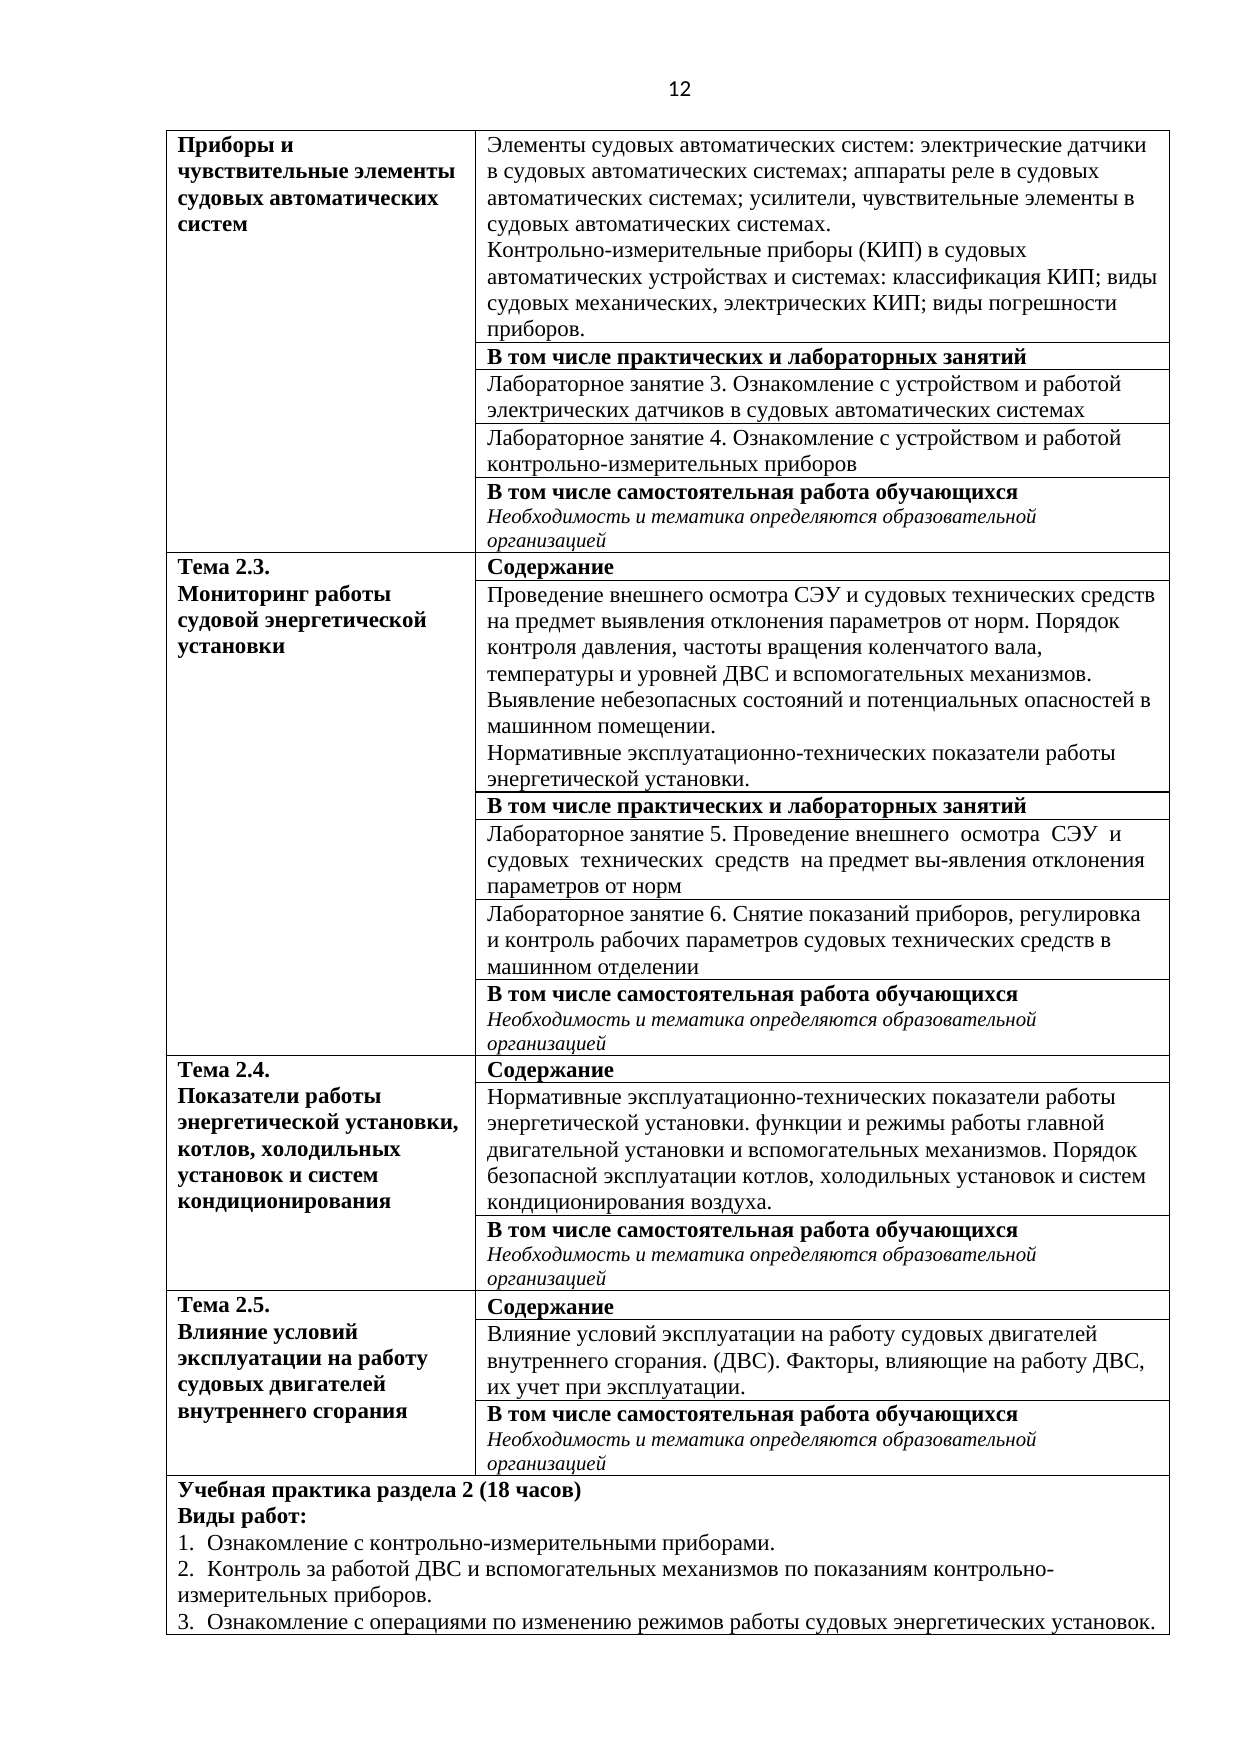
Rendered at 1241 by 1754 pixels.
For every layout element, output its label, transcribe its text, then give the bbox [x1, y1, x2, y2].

table_cell В том числе практических и лабораторных занятий [476, 793, 1169, 819]
table_cell Элементы судовых автоматических систем: электрические датчики в судовых автоматических системах; аппараты реле в судовых автоматических системах; усилители, чувствительные элементы в судовых автоматических системах. Контрольно-измерительные приборы (КИП) в судовых автоматических устройствах и системах: классификация КИП; виды судовых механических, электрических КИП; виды погрешности приборов. [476, 131, 1169, 342]
table_cell Лабораторное занятие 3. Ознакомление с устройством и работой электрических датчиков в судовых автоматических системах [476, 370, 1169, 423]
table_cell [167, 131, 475, 552]
table_cell Лабораторное занятие 4. Ознакомление с устройством и работой контрольно-измерительных приборов [476, 424, 1169, 477]
table_cell Проведение внешнего осмотра СЭУ и судовых технических средств на предмет выявления отклонения параметров от норм. Порядок контроля давления, частоты вращения коленчатого вала, температуры и уровней ДВС и вспомогательных механизмов. Выявление небезопасных состояний и потенциальных опасностей в машинном помещении. Нормативные эксплуатационно-технических показатели работы энергетической установки. [476, 581, 1169, 791]
table_cell В том числе самостоятельная работа обучающихся Необходимость и тематика определяются образовательной организацией [476, 980, 1169, 1054]
table_cell В том числе самостоятельная работа обучающихся Необходимость и тематика определяются образовательной организацией [476, 1216, 1169, 1290]
table_cell Влияние условий эксплуатации на работу судовых двигателей внутреннего сгорания. (ДВС). Факторы, влияющие на работу ДВС, их учет при эксплуатации. [476, 1320, 1169, 1399]
table_cell Учебная практика раздела 2 (18 часов) Виды работ: 1. Ознакомление с контрольно-измерительными приборами. 2. Контроль за работой ДВС и вспомогательных механизмов по показаниям контрольно-измерительных приборов. 3. Ознакомление с операциями по изменению режимов работы судовых энергетических установок. [167, 1476, 1169, 1634]
table_cell Содержание [476, 553, 1169, 579]
table_cell Нормативные эксплуатационно-технических показатели работы энергетической установки. функции и режимы работы главной двигательной установки и вспомогательных механизмов. Порядок безопасной эксплуатации котлов, холодильных установок и систем кондиционирования воздуха. [476, 1083, 1169, 1215]
table_cell Тема 2.3. Мониторинг работы судовой энергетической установки [167, 553, 475, 1054]
table_cell Тема 2.4. Показатели работы энергетической установки, котлов, холодильных установок и систем кондиционирования [167, 1056, 475, 1290]
table_cell Содержание [476, 1056, 1169, 1082]
table_cell В том числе самостоятельная работа обучающихся Необходимость и тематика определяются образовательной организацией [476, 478, 1169, 552]
table_cell Тема 2.5. Влияние условий эксплуатации на работу судовых двигателей внутреннего сгорания [167, 1291, 475, 1475]
table_cell Лабораторное занятие 5. Проведение внешнего осмотра СЭУ и судовых технических средств на предмет вы-явления отклонения параметров от норм [476, 820, 1169, 899]
table_cell Содержание [476, 1291, 1169, 1319]
table_cell В том числе самостоятельная работа обучающихся Необходимость и тематика определяются образовательной организацией [476, 1401, 1169, 1475]
table_cell Лабораторное занятие 6. Снятие показаний приборов, регулировка и контроль рабочих параметров судовых технических средств в машинном отделении [476, 900, 1169, 979]
table_cell В том числе практических и лабораторных занятий [476, 343, 1169, 369]
